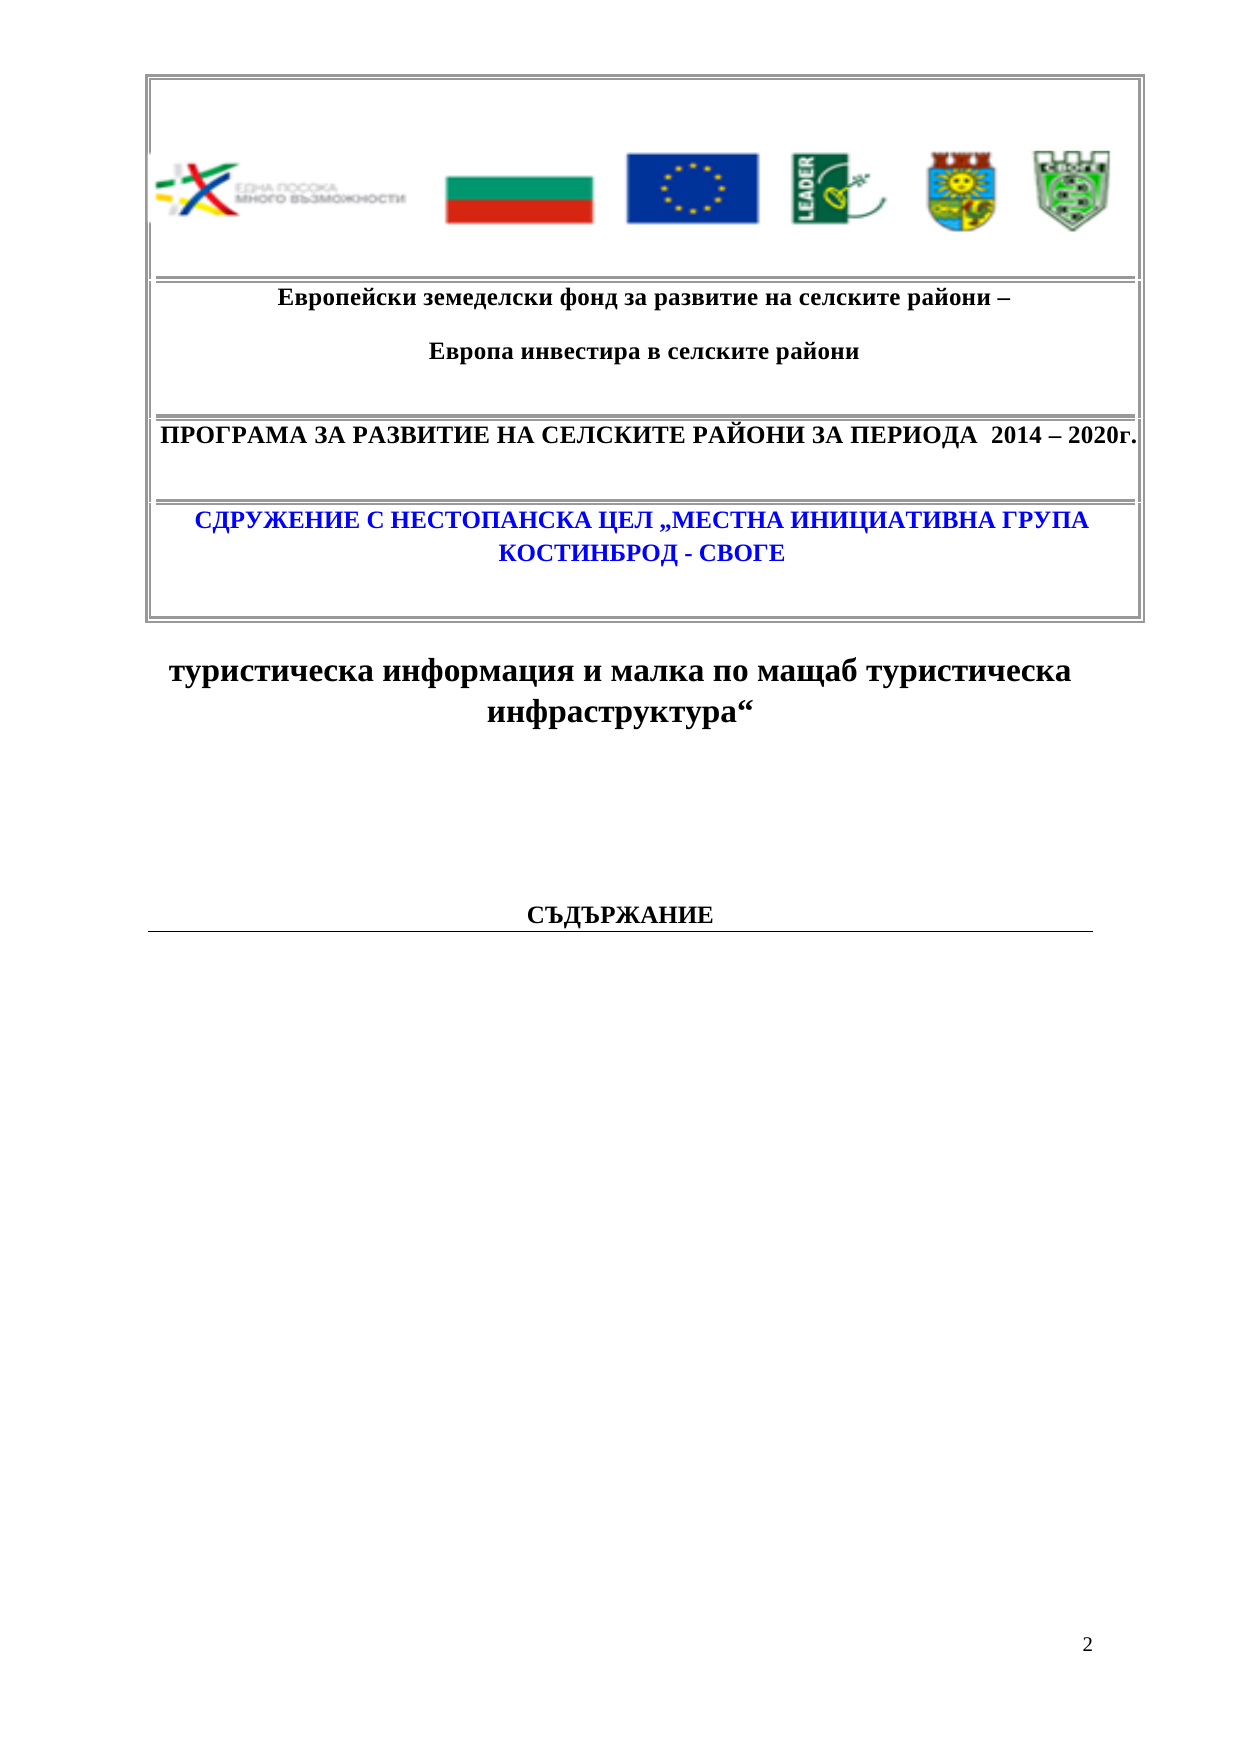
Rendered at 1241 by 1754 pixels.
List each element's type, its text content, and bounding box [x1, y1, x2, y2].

text СЪДЪРЖАНИЕ [148, 900, 1093, 931]
picture [147, 124, 1128, 244]
text BG…….… МИГ Костинброд- Своге – Мярка 7.5 „Инвестиции за публично ползване в инфраструктура за отдих, туристическа информация и малка по мащаб туристическа инфраструктура“ [148, 650, 1093, 730]
